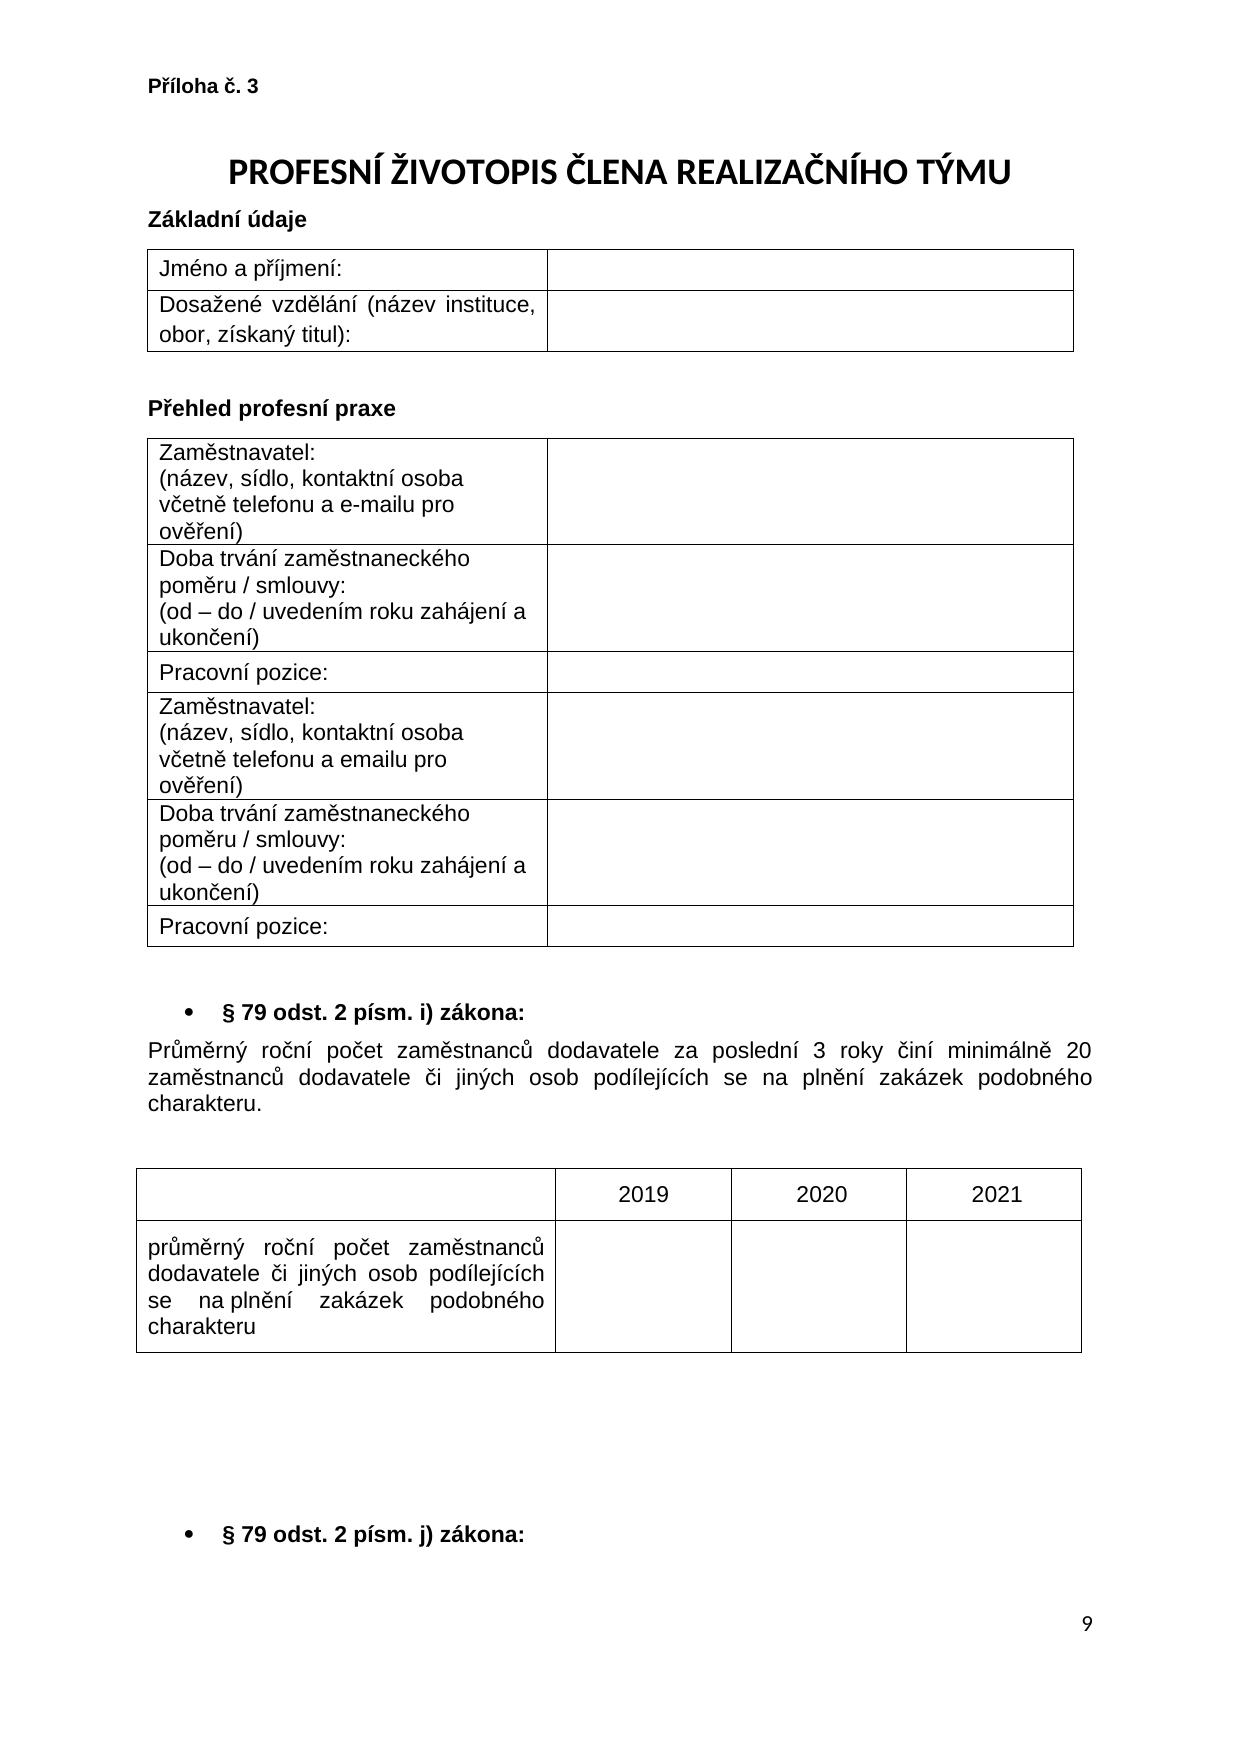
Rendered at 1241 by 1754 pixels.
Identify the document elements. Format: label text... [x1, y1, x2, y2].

table_header [137, 1169, 555, 1220]
table_cell Doba trvání zaměstnaneckého poměru / smlouvy: (od – do / uvedením roku zahájení a ukončení) [148, 800, 547, 905]
table_cell Pracovní pozice: [148, 906, 547, 946]
table_header Jméno a příjmení: [148, 250, 547, 290]
table_cell [548, 800, 1073, 905]
table_cell [548, 652, 1073, 692]
text Přehled profesní praxe [148, 395, 1093, 421]
table_cell průměrný roční počet zaměstnanců dodavatele či jiných osob podílejících se na plnění zakázek podobného charakteru [137, 1221, 555, 1352]
table_header 2020 [732, 1169, 906, 1220]
table_header [548, 250, 1073, 290]
table_cell Dosažené vzdělání (název instituce, obor, získaný titul): [148, 291, 547, 351]
table_cell [548, 906, 1073, 946]
table_cell Doba trvání zaměstnaneckého poměru / smlouvy: (od – do / uvedením roku zahájení a ukončení) [148, 545, 547, 651]
table_header 2019 [556, 1169, 731, 1220]
table_header 2021 [907, 1169, 1081, 1220]
table_cell [548, 291, 1073, 351]
table_cell Zaměstnavatel: (název, sídlo, kontaktní osoba včetně telefonu a emailu pro ověření) [148, 693, 547, 798]
text § 79 odst. 2 písm. j) zákona: [185, 1521, 1093, 1547]
table_cell [548, 693, 1073, 798]
table_header [548, 439, 1073, 544]
table_cell Pracovní pozice: [148, 652, 547, 692]
table_cell [556, 1221, 731, 1352]
table_cell [732, 1221, 906, 1352]
text PROFESNÍ ŽIVOTOPIS ČLENA REALIZAČNÍHO TÝMU [148, 148, 1093, 193]
text § 79 odst. 2 písm. i) zákona: [185, 999, 1093, 1025]
text Základní údaje [148, 206, 1093, 232]
table_cell [548, 545, 1073, 651]
table_cell [907, 1221, 1081, 1352]
text Průměrný roční počet zaměstnanců dodavatele za poslední 3 roky činí minimálně 20 zaměstnanců dodavatele či jiných osob podílejících se na plnění zakázek podobného charakteru. [148, 1037, 1093, 1117]
table_header Zaměstnavatel: (název, sídlo, kontaktní osoba včetně telefonu a e-mailu pro ověření) [148, 439, 547, 544]
